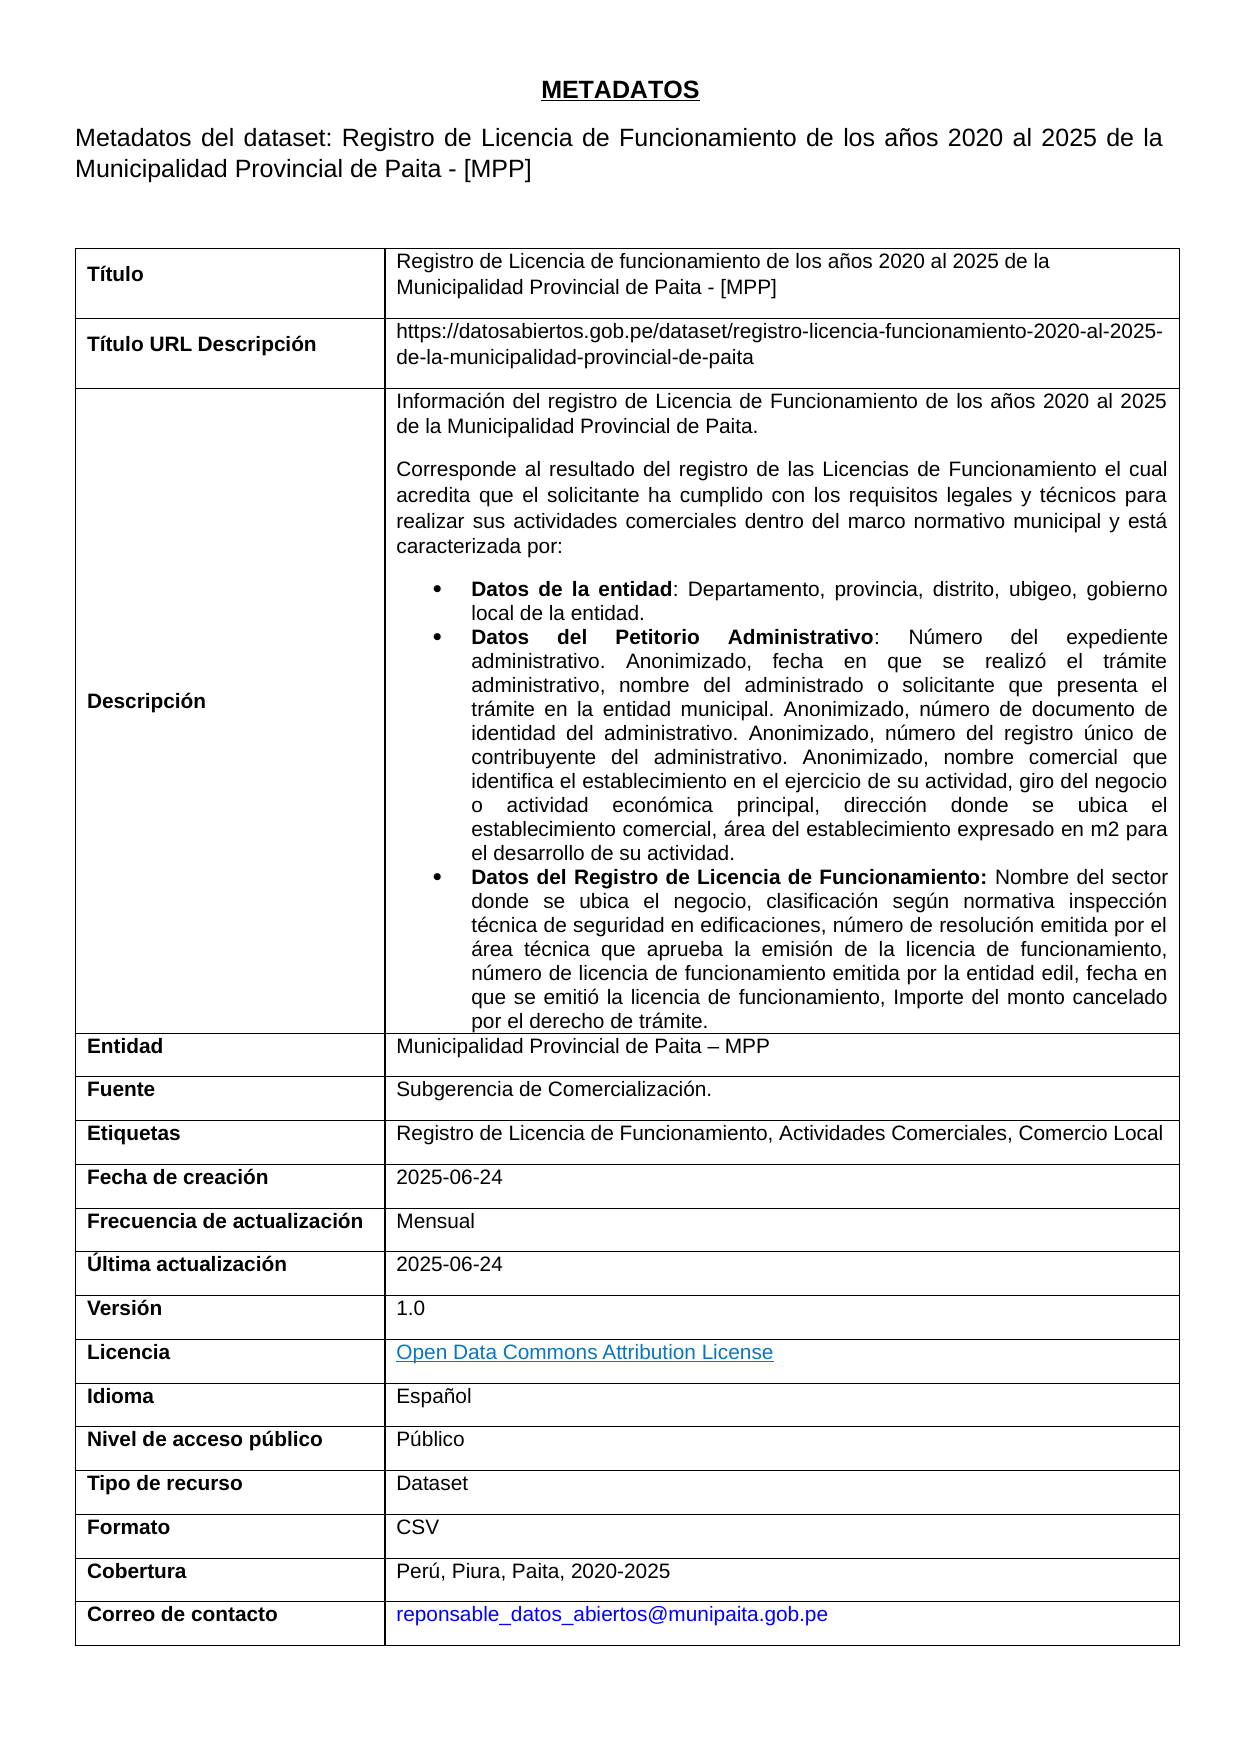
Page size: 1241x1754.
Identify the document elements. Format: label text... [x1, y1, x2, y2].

table_cell 1.0 [386, 1296, 1179, 1339]
table_cell 2025-06-24 [386, 1165, 1179, 1207]
table_header Registro de Licencia de funcionamiento de los años 2020 al 2025 de la Municipalidad Provincial de Paita - [MPP] [386, 249, 1179, 318]
table_cell Descripción [76, 389, 384, 1032]
text METADATOS [75, 75, 1165, 104]
table_cell Mensual [386, 1209, 1179, 1251]
table_cell Cobertura [76, 1559, 384, 1601]
table_cell Perú, Piura, Paita, 2020-2025 [386, 1559, 1179, 1601]
table_header Título [76, 249, 384, 318]
table_cell Fecha de creación [76, 1165, 384, 1207]
table_cell Idioma [76, 1384, 384, 1426]
table_cell Registro de Licencia de Funcionamiento, Actividades Comerciales, Comercio Local [386, 1121, 1179, 1164]
table_cell Correo de contacto [76, 1602, 384, 1645]
table_cell Formato [76, 1515, 384, 1557]
table_cell Etiquetas [76, 1121, 384, 1164]
table_cell Municipalidad Provincial de Paita – MPP [386, 1034, 1179, 1076]
table_cell Open Data Commons Attribution License [386, 1340, 1179, 1382]
table_cell Licencia [76, 1340, 384, 1382]
table_cell reponsable_datos_abiertos@munipaita.gob.pe [386, 1602, 1179, 1645]
table_cell Dataset [386, 1471, 1179, 1514]
table_cell Título URL Descripción [76, 319, 384, 387]
table_cell Versión [76, 1296, 384, 1339]
table_cell Frecuencia de actualización [76, 1209, 384, 1251]
table_cell Última actualización [76, 1252, 384, 1295]
table_cell Público [386, 1427, 1179, 1470]
table_cell Tipo de recurso [76, 1471, 384, 1514]
table_cell Información del registro de Licencia de Funcionamiento de los años 2020 al 2025 de la Municipalidad Provincial de Paita. Corresponde al resultado del registro de las Licencias de Funcionamiento el cual acredita que el solicitante ha cumplido con los requisitos legales y técnicos para realizar sus actividades comerciales dentro del marco normativo municipal y está caracterizada por: Datos de la entidad: Departamento, provincia, distrito, ubigeo, gobierno local de la entidad. Datos del Petitorio Administrativo: Número del expediente administrativo. Anonimizado, fecha en que se realizó el trámite administrativo, nombre del administrado o solicitante que presenta el trámite en la entidad municipal. Anonimizado, número de documento de identidad del administrativo. Anonimizado, número del registro único de contribuyente del administrativo. Anonimizado, nombre comercial que identifica el establecimiento en el ejercicio de su actividad, giro del negocio o actividad económica principal, dirección donde se ubica el establecimiento comercial, área del establecimiento expresado en m2 para el desarrollo de su actividad. Datos del Registro de Licencia de Funcionamiento: Nombre del sector donde se ubica el negocio, clasificación según normativa inspección técnica de seguridad en edificaciones, número de resolución emitida por el área técnica que aprueba la emisión de la licencia de funcionamiento, número de licencia de funcionamiento emitida por la entidad edil, fecha en que se emitió la licencia de funcionamiento, Importe del monto cancelado por el derecho de trámite. [386, 389, 1179, 1032]
table_cell https://datosabiertos.gob.pe/dataset/registro-licencia-funcionamiento-2020-al-2025-de-la-municipalidad-provincial-de-paita [386, 319, 1179, 387]
table_cell Español [386, 1384, 1179, 1426]
table_cell Subgerencia de Comercialización. [386, 1077, 1179, 1120]
table_cell CSV [386, 1515, 1179, 1557]
text Metadatos del dataset: Registro de Licencia de Funcionamiento de los años 2020 al 2025 de la Municipalidad Provincial de Paita - [MPP] [75, 123, 1165, 182]
table_cell 2025-06-24 [386, 1252, 1179, 1295]
table_cell Nivel de acceso público [76, 1427, 384, 1470]
table_cell Fuente [76, 1077, 384, 1120]
table_cell Entidad [76, 1034, 384, 1076]
